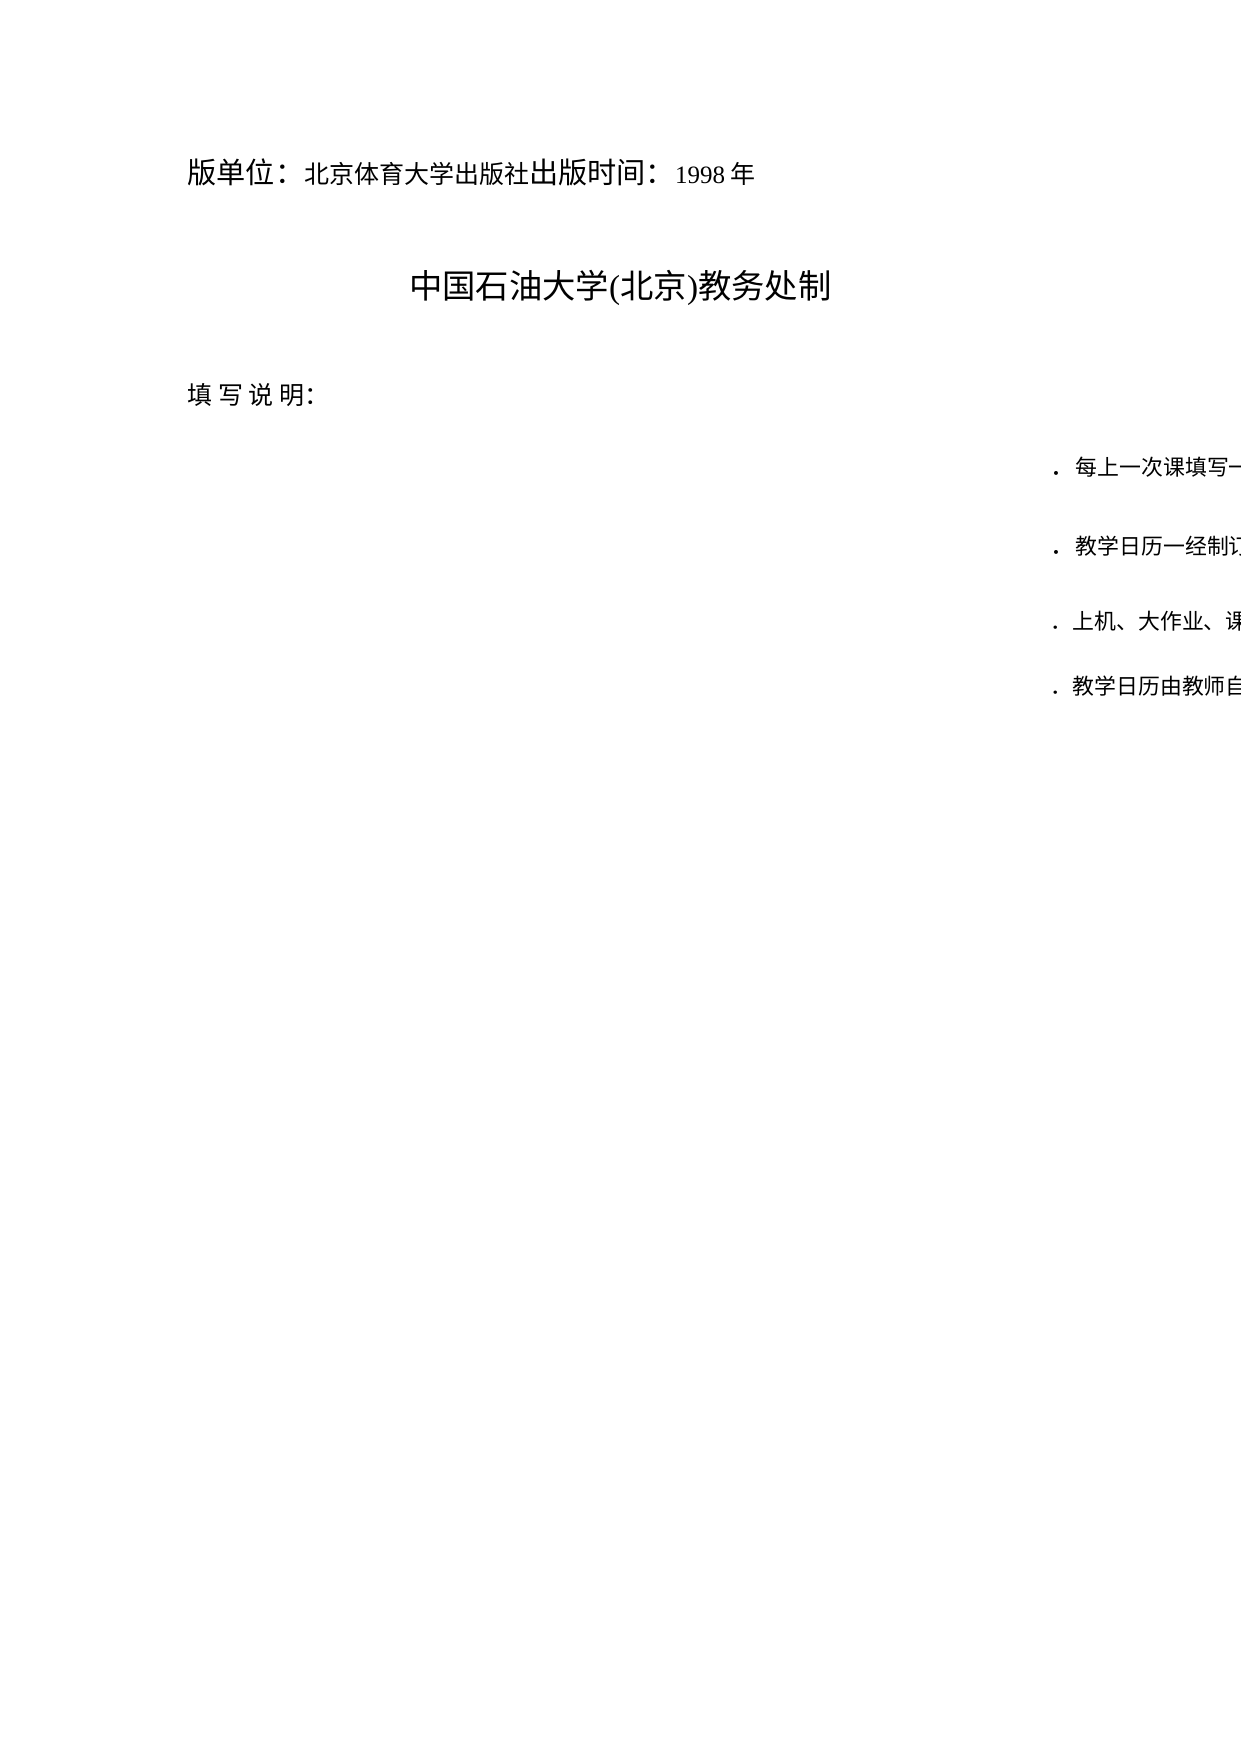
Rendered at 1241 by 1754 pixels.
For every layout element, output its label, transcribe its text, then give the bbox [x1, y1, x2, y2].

text 填 写 说 明： [187, 376, 1053, 412]
text 2．教学日历一经制订，不应出现大的变动，但允许主讲教师在完成课程教学大纲规定的教学要求前提下，进行必要的调整，以适应不断出现的新情况。如有变动，须经课程所属系主任（教研室主任）批准，并报院（系、部）办公室备查。 [1051, 482, 1240, 562]
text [187, 150, 1053, 192]
text 3．上机、大作业、课堂讨论、外出参观、考试等如占课内学时，在“备注”栏内注明。 [1051, 571, 1240, 636]
text 1．每上一次课填写一行，节次填写数字“1－，一天共分5大节课，例如：一周上三次课填写三行，并在周学时栏合并单元格填写“，周一第3、4节，在节次栏中填写2。 [1051, 412, 1240, 482]
text 中国石油大学(北京)教务处制 [187, 259, 1053, 308]
